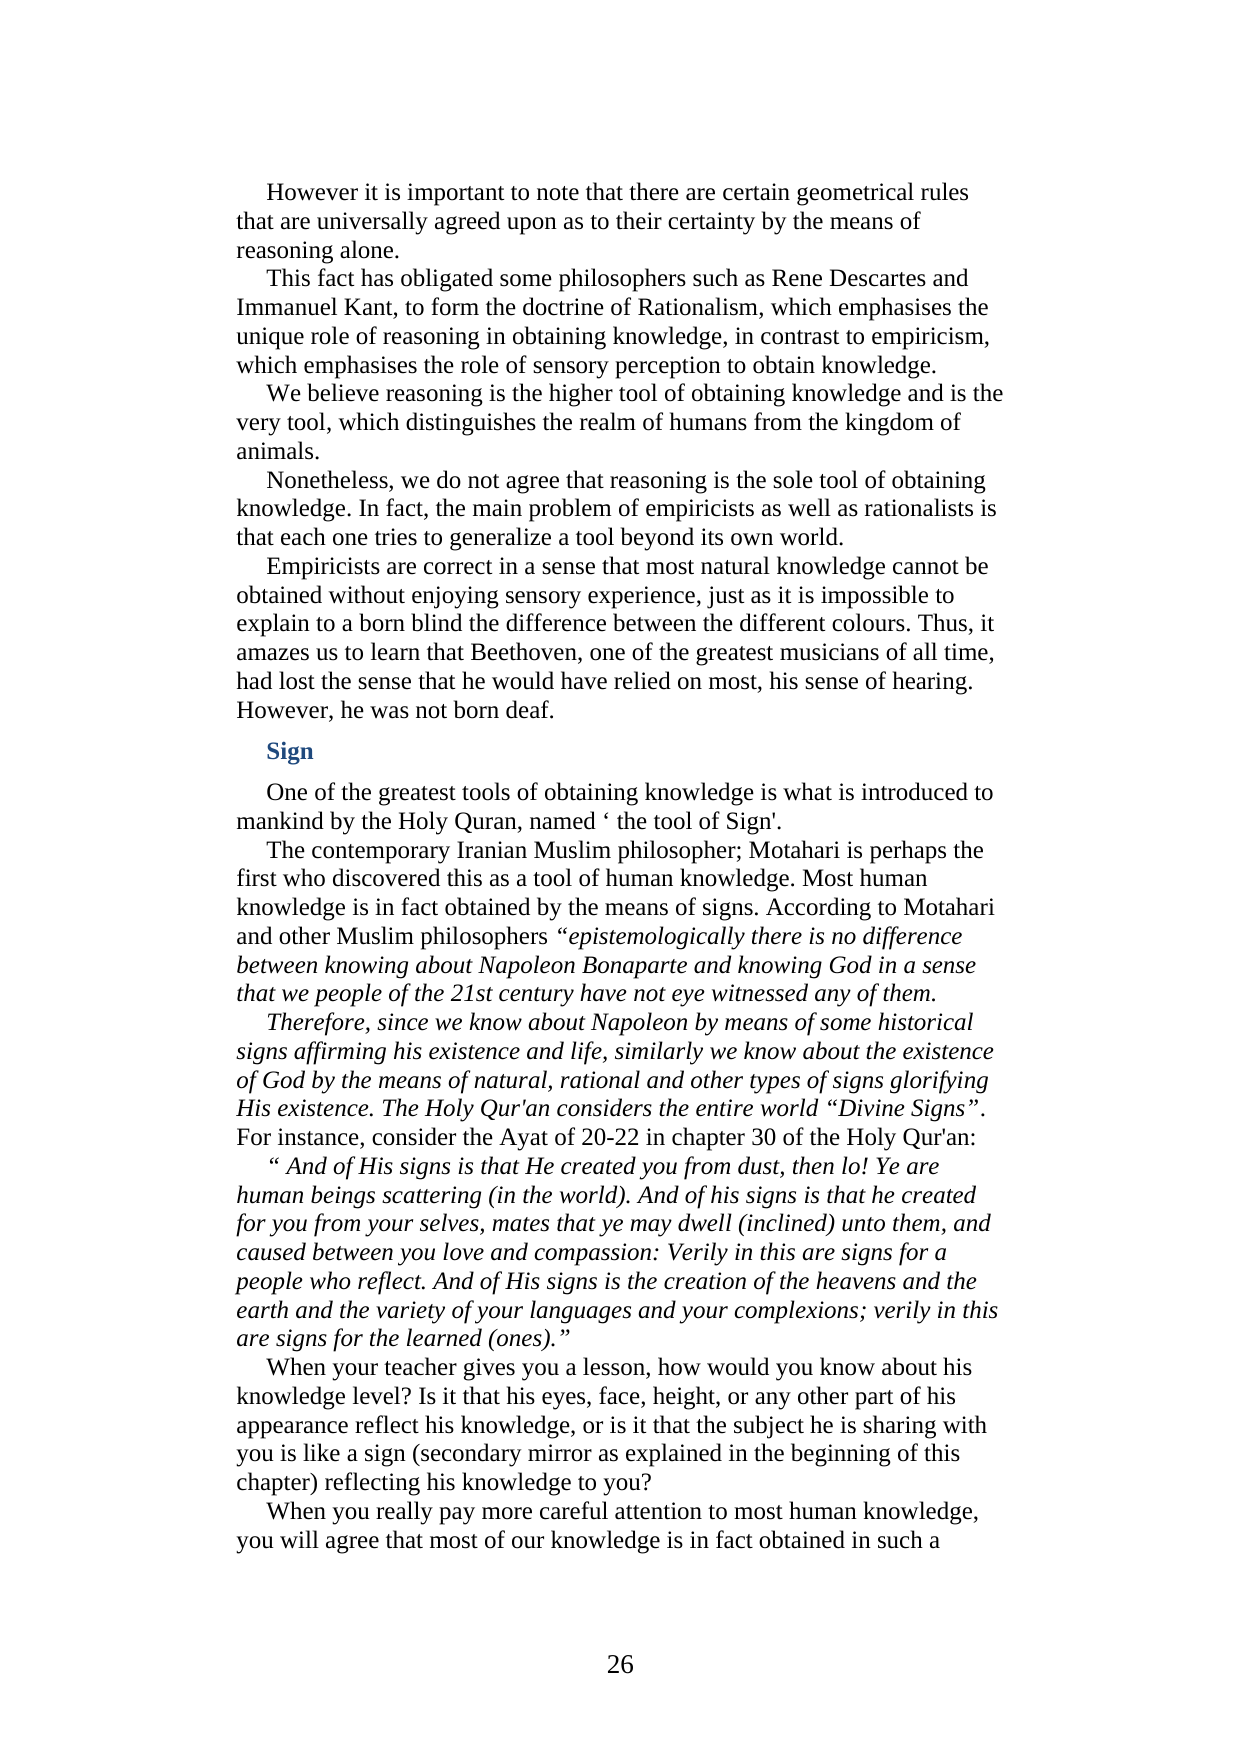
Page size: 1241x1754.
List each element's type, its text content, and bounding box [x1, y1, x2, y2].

subtitle Sign [236, 736, 1004, 765]
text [236, 1496, 1004, 1553]
text Nonetheless, we do not agree that reasoning is the sole tool of obtaining knowledge. In fact, the main problem of empiricists as well as rationalists is that each one tries to generalize a tool beyond its own world. [236, 465, 1004, 551]
text “ And of His signs is that He created you from dust, then lo! Ye are human beings scattering (in the world). And of his signs is that he created for you from your selves, mates that ye may dwell (inclined) unto them, and caused between you love and compassion: Verily in this are signs for a people who reflect. And of His signs is the creation of the heavens and the earth and the variety of your languages and your complexions; verily in this are signs for the learned (ones).” [236, 1151, 1004, 1352]
text We believe reasoning is the higher tool of obtaining knowledge and is the very tool, which distinguishes the realm of humans from the kingdom of animals. [236, 378, 1004, 465]
text However it is important to note that there are certain geometrical rules that are universally agreed upon as to their certainty by the means of reasoning alone. [236, 177, 1004, 263]
text Empiricists are correct in a sense that most natural knowledge cannot be obtained without enjoying sensory experience, just as it is impossible to explain to a born blind the difference between the different colours. Thus, it amazes us to learn that Beethoven, one of the greatest musicians of all time, had lost the sense that he would have relied on most, his sense of hearing. However, he was not born deaf. [236, 551, 1004, 723]
text One of the greatest tools of obtaining knowledge is what is introduced to mankind by the Holy Quran, named ‘ the tool of Sign'. [236, 777, 1004, 835]
text This fact has obligated some philosophers such as Rene Descartes and Immanuel Kant, to form the doctrine of Rationalism, which emphasises the unique role of reasoning in obtaining knowledge, in contrast to empiricism, which emphasises the role of sensory perception to obtain knowledge. [236, 263, 1004, 378]
text The contemporary Iranian Muslim philosopher; Motahari is perhaps the first who discovered this as a tool of human knowledge. Most human knowledge is in fact obtained by the means of signs. According to Motahari and other Muslim philosophers “epistemologically there is no difference between knowing about Napoleon Bonaparte and knowing God in a sense that we people of the 21st century have not eye witnessed any of them. [236, 835, 1004, 1007]
text Therefore, since we know about Napoleon by means of some historical signs affirming his existence and life, similarly we know about the existence of God by the means of natural, rational and other types of signs glorifying His existence. The Holy Qur'an considers the entire world “Divine Signs”. For instance, consider the Ayat of 20-22 in chapter 30 of the Holy Qur'an: [236, 1007, 1004, 1151]
text When your teacher gives you a lesson, how would you know about his knowledge level? Is it that his eyes, face, height, or any other part of his appearance reflect his knowledge, or is it that the subject he is sharing with you is like a sign (secondary mirror as explained in the beginning of this chapter) reflecting his knowledge to you? [236, 1352, 1004, 1496]
